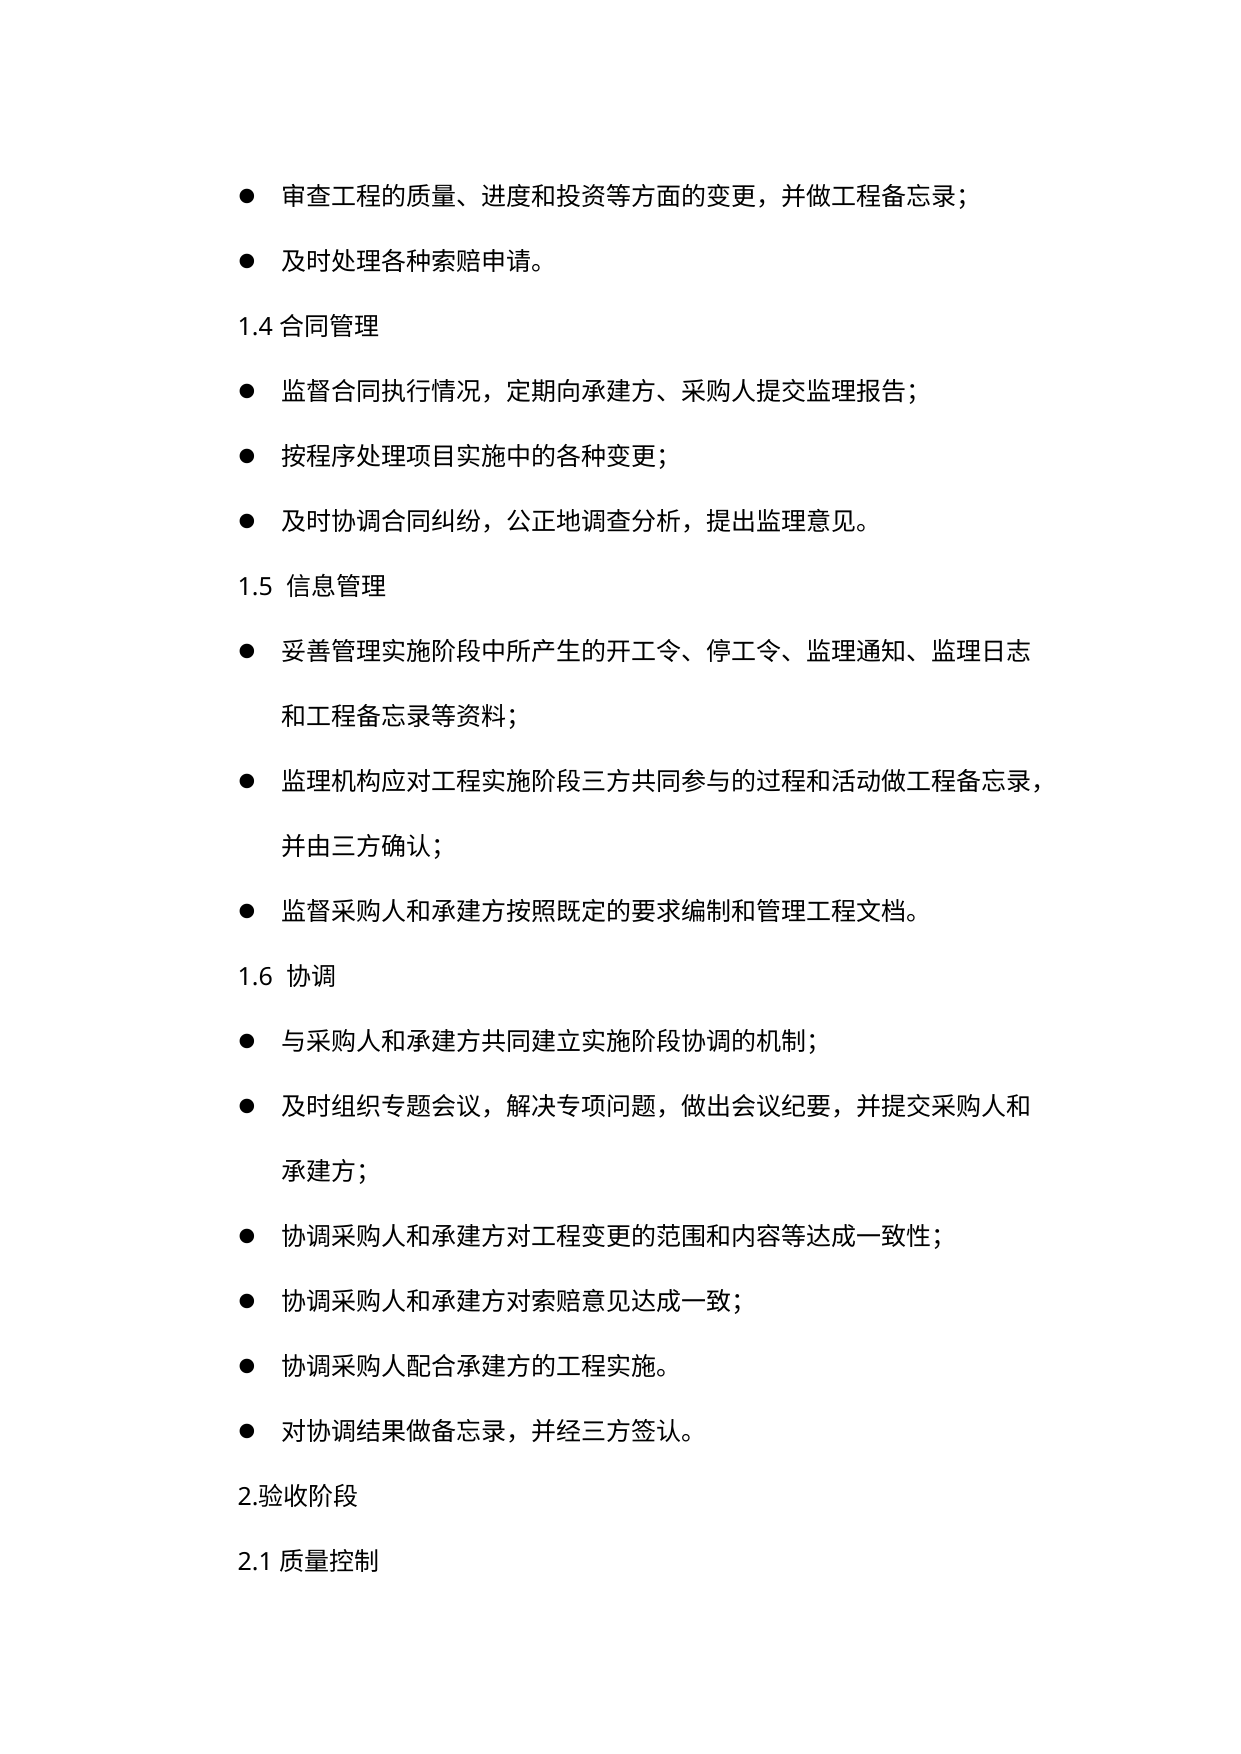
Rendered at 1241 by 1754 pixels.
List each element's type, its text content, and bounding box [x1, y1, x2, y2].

text 1.6 协调 [187, 942, 1053, 1007]
list 协调采购人和承建方对索赔意见达成一致； [237, 1267, 1053, 1332]
text 1.4 合同管理 [187, 292, 1053, 357]
list 按程序处理项目实施中的各种变更； [237, 422, 1053, 487]
list 监督合同执行情况，定期向承建方、采购人提交监理报告； [237, 357, 1053, 422]
list 及时组织专题会议，解决专项问题，做出会议纪要，并提交采购人和承建方； [237, 1072, 1053, 1202]
text 1.5 信息管理 [187, 552, 1053, 617]
list 协调采购人配合承建方的工程实施。 [237, 1332, 1053, 1397]
list 及时处理各种索赔申请。 [237, 227, 1053, 292]
list 及时协调合同纠纷，公正地调查分析，提出监理意见。 [237, 487, 1053, 552]
list 对协调结果做备忘录，并经三方签认。 [237, 1397, 1053, 1462]
text 2.验收阶段 [187, 1462, 1053, 1527]
list 审查工程的质量、进度和投资等方面的变更，并做工程备忘录； [237, 162, 1053, 227]
list 监理机构应对工程实施阶段三方共同参与的过程和活动做工程备忘录，并由三方确认； [237, 747, 1053, 877]
text 2.1 质量控制 [187, 1527, 1053, 1592]
list 与采购人和承建方共同建立实施阶段协调的机制； [237, 1007, 1053, 1072]
list 妥善管理实施阶段中所产生的开工令、停工令、监理通知、监理日志和工程备忘录等资料； [237, 617, 1053, 747]
list 监督采购人和承建方按照既定的要求编制和管理工程文档。 [237, 877, 1053, 942]
list 协调采购人和承建方对工程变更的范围和内容等达成一致性； [237, 1202, 1053, 1267]
